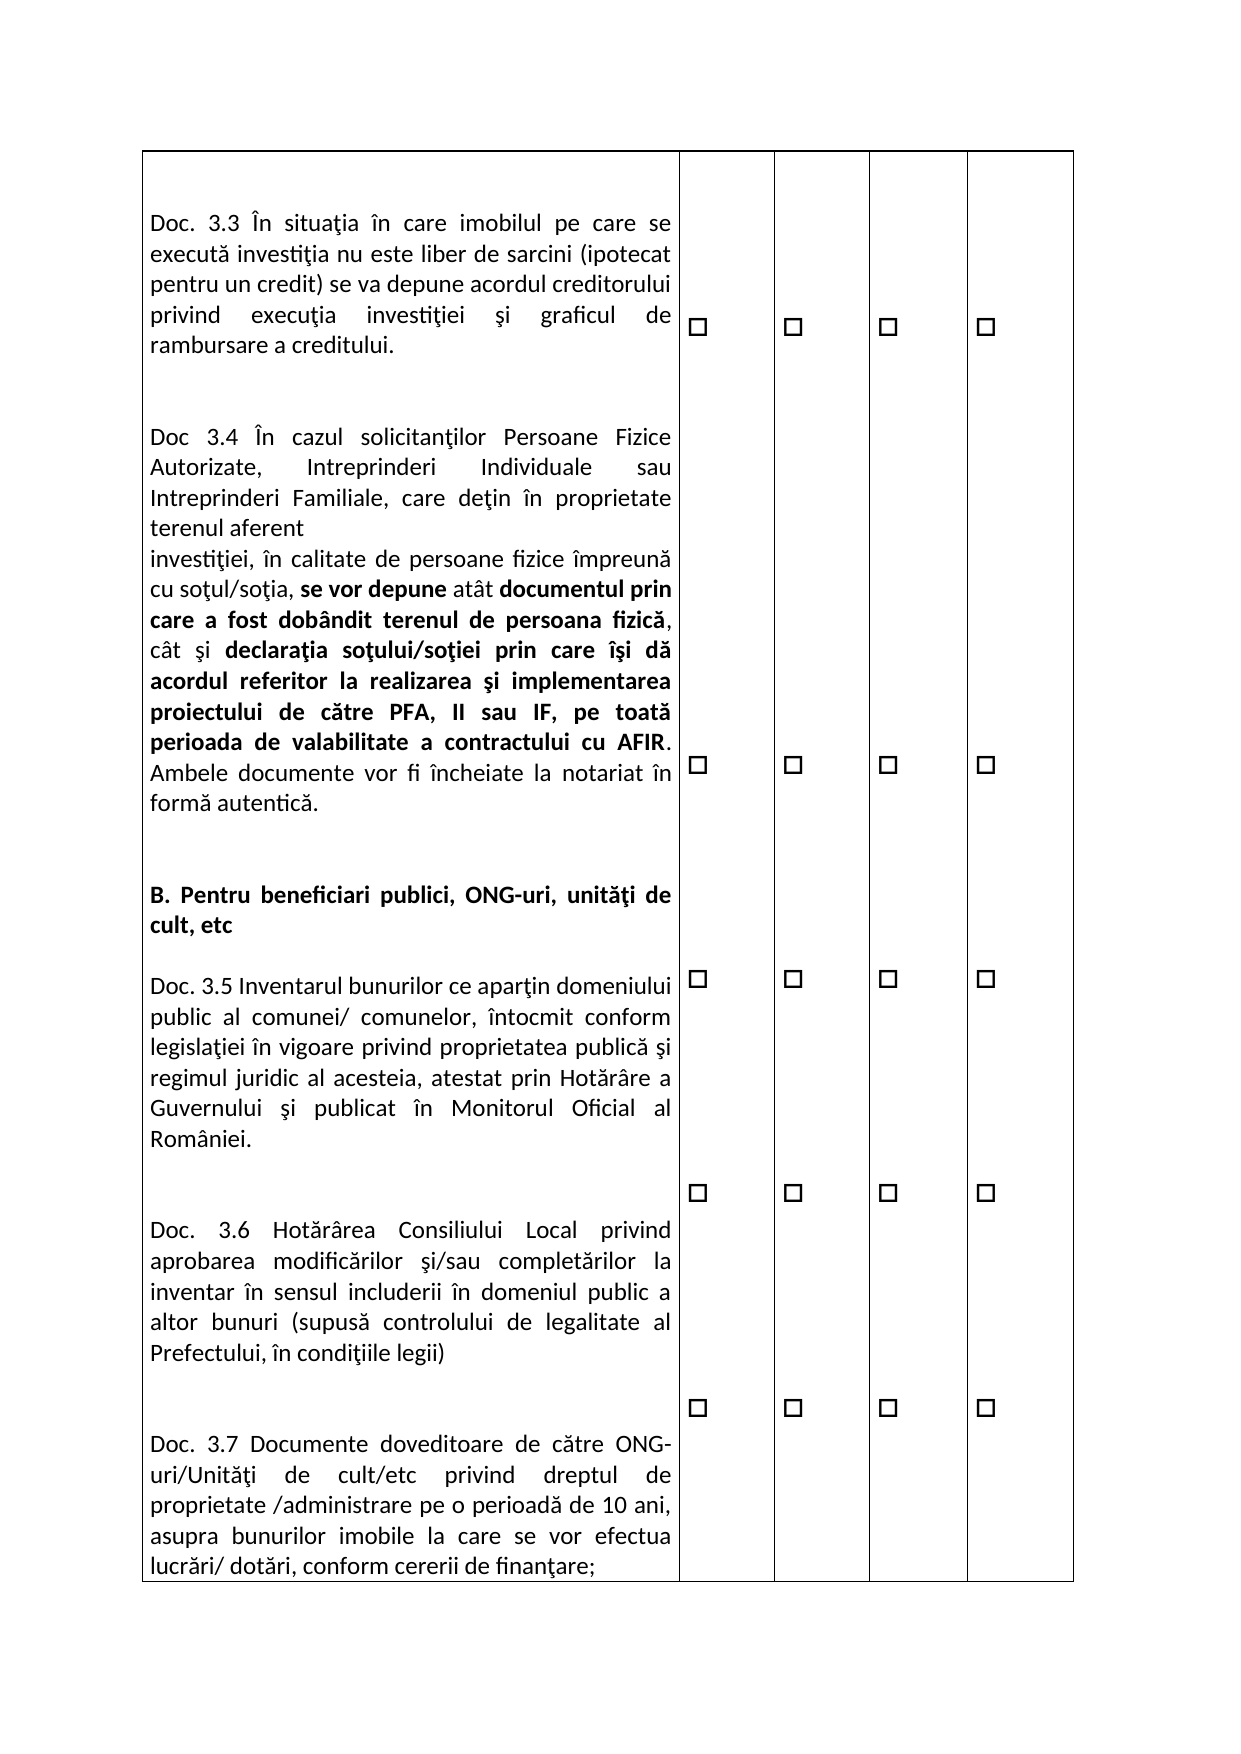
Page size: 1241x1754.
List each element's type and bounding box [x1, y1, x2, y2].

table_cell [680, 152, 774, 1581]
table_cell [870, 152, 967, 1581]
table_cell [968, 152, 1073, 1581]
table_cell [775, 152, 869, 1581]
table_cell [143, 152, 679, 1581]
